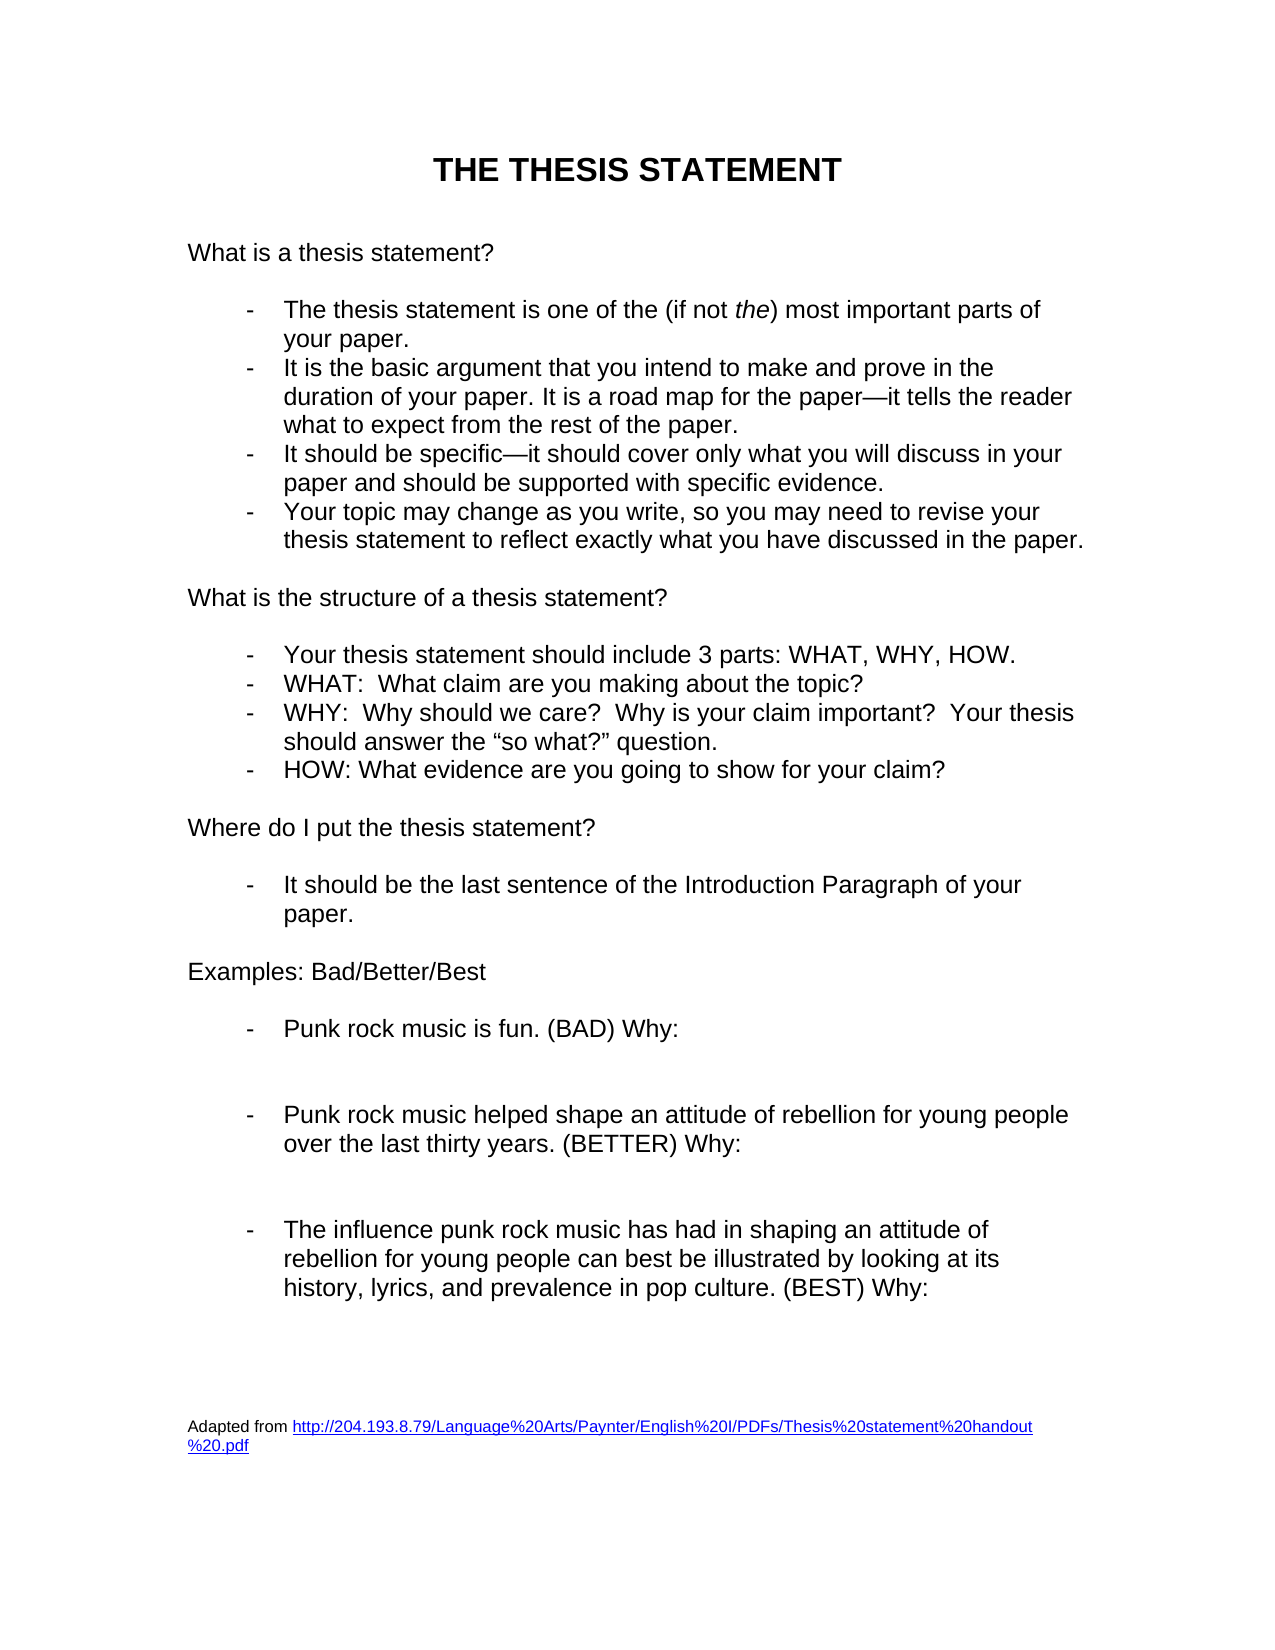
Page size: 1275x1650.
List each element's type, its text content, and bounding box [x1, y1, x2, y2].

text Where do I put the thesis statement? [187, 813, 1087, 842]
text THE THESIS STATEMENT [187, 150, 1087, 188]
list Punk rock music helped shape an attitude of rebellion for young people over the last thirty years. (BETTER) Why: [246, 1101, 1087, 1158]
list Punk rock music is fun. (BAD) Why: [246, 1014, 1087, 1043]
list WHY: Why should we care? Why is your claim important? Your thesis should answer the “so what?” question. [246, 698, 1087, 756]
text What is the structure of a thesis statement? [187, 583, 1087, 612]
text Examples: Bad/Better/Best [187, 957, 1087, 986]
list It is the basic argument that you intend to make and prove in the duration of your paper. It is a road map for the paper—it tells the reader what to expect from the rest of the paper. [246, 353, 1087, 439]
list It should be the last sentence of the Introduction Paragraph of your paper. [246, 871, 1087, 928]
list HOW: What evidence are you going to show for your claim? [246, 756, 1087, 784]
list Your thesis statement should include 3 parts: WHAT, WHY, HOW. [246, 641, 1087, 669]
text Adapted from http://204.193.8.79/Language%20Arts/Paynter/English%20I/PDFs/Thesis%20statement%20handout%20.pdf [187, 1417, 1087, 1455]
list Your topic may change as you write, so you may need to revise your thesis statement to reflect exactly what you have discussed in the paper. [246, 497, 1087, 554]
list It should be specific—it should cover only what you will discuss in your paper and should be supported with specific evidence. [246, 439, 1087, 497]
text What is a thesis statement? [187, 238, 1087, 267]
list The influence punk rock music has had in shaping an attitude of rebellion for young people can best be illustrated by looking at its history, lyrics, and prevalence in pop culture. (BEST) Why: [246, 1216, 1087, 1302]
list WHAT: What claim are you making about the topic? [246, 669, 1087, 698]
list The thesis statement is one of the (if not the) most important parts of your paper. [246, 296, 1087, 353]
